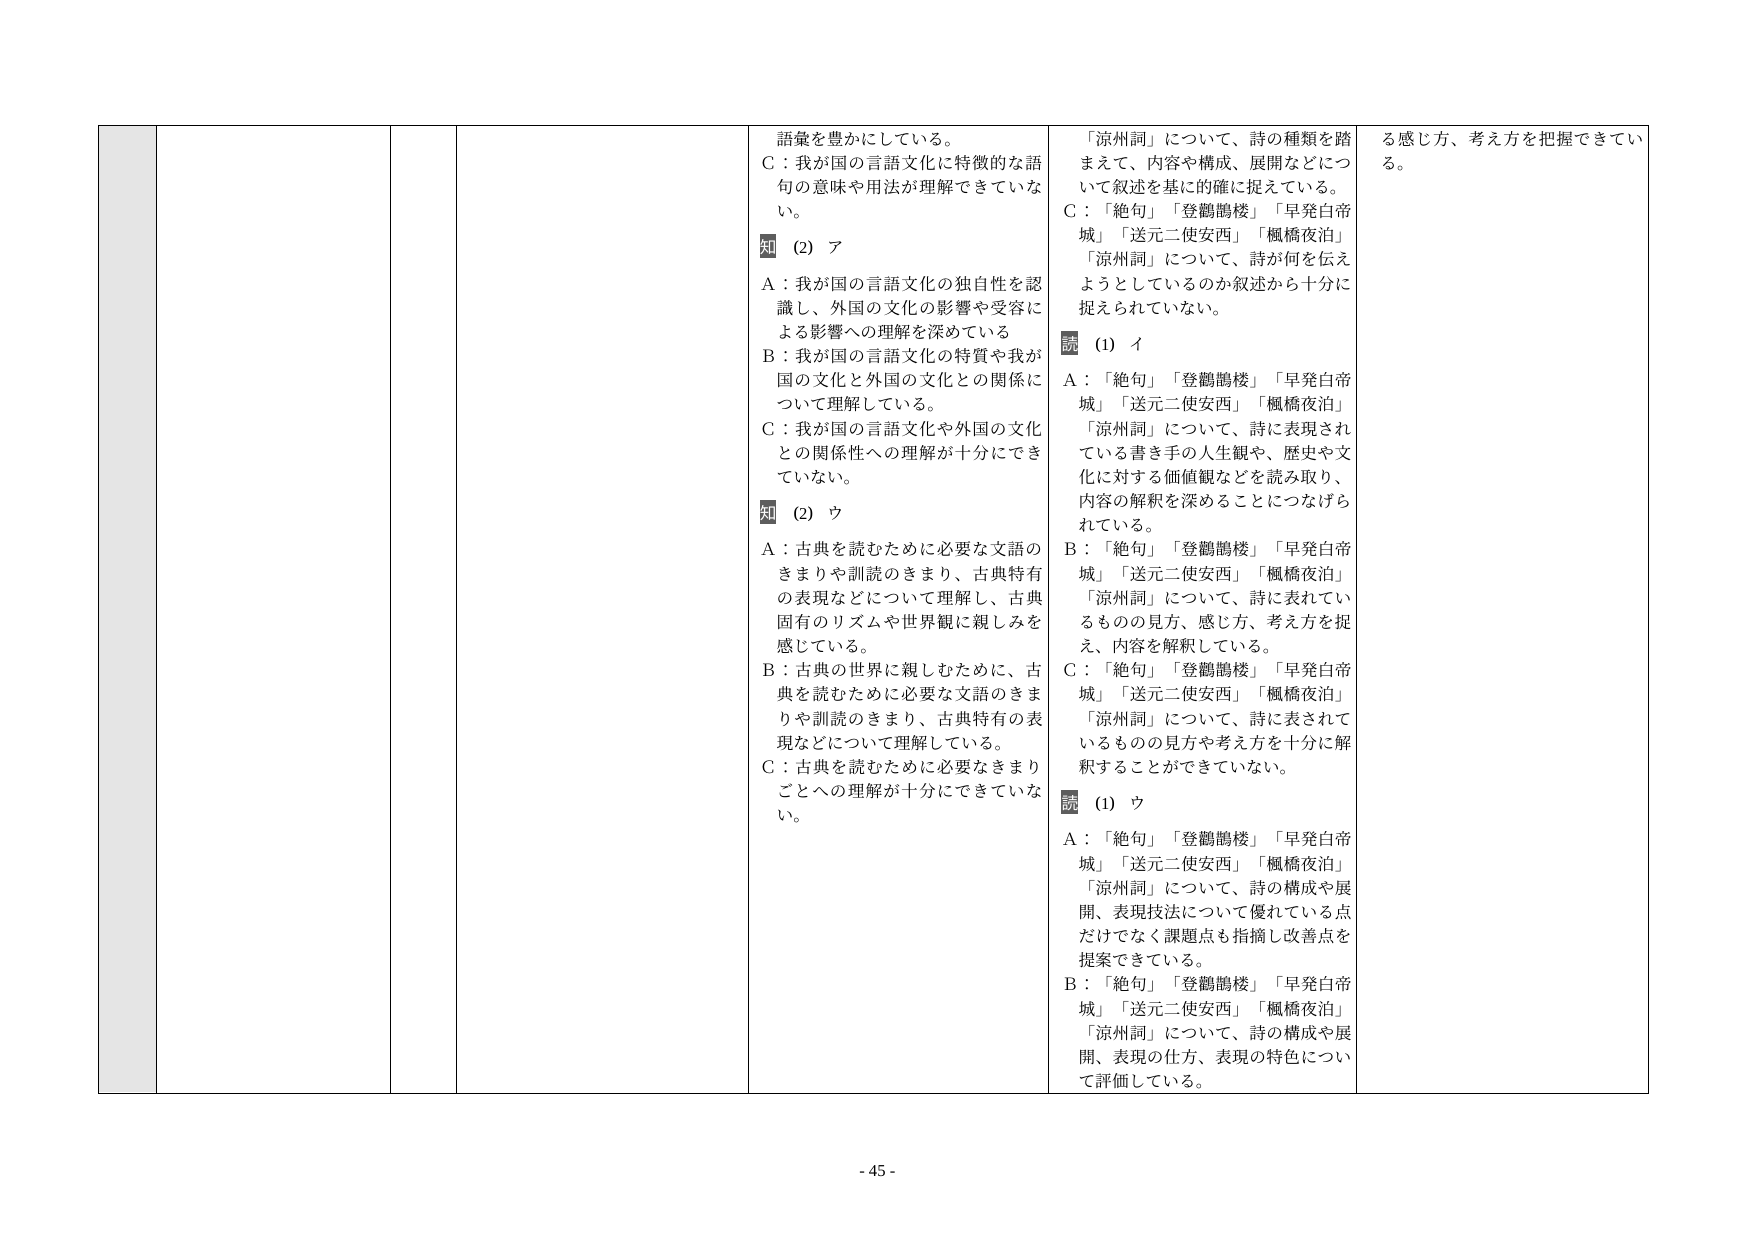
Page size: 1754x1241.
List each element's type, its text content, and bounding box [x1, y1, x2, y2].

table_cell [157, 126, 390, 1092]
table_cell 詩文 [99, 126, 156, 1092]
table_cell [1357, 126, 1648, 1092]
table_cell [1049, 126, 1356, 1092]
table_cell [457, 126, 748, 1092]
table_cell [749, 126, 1048, 1092]
table_cell ２ [391, 126, 456, 1092]
